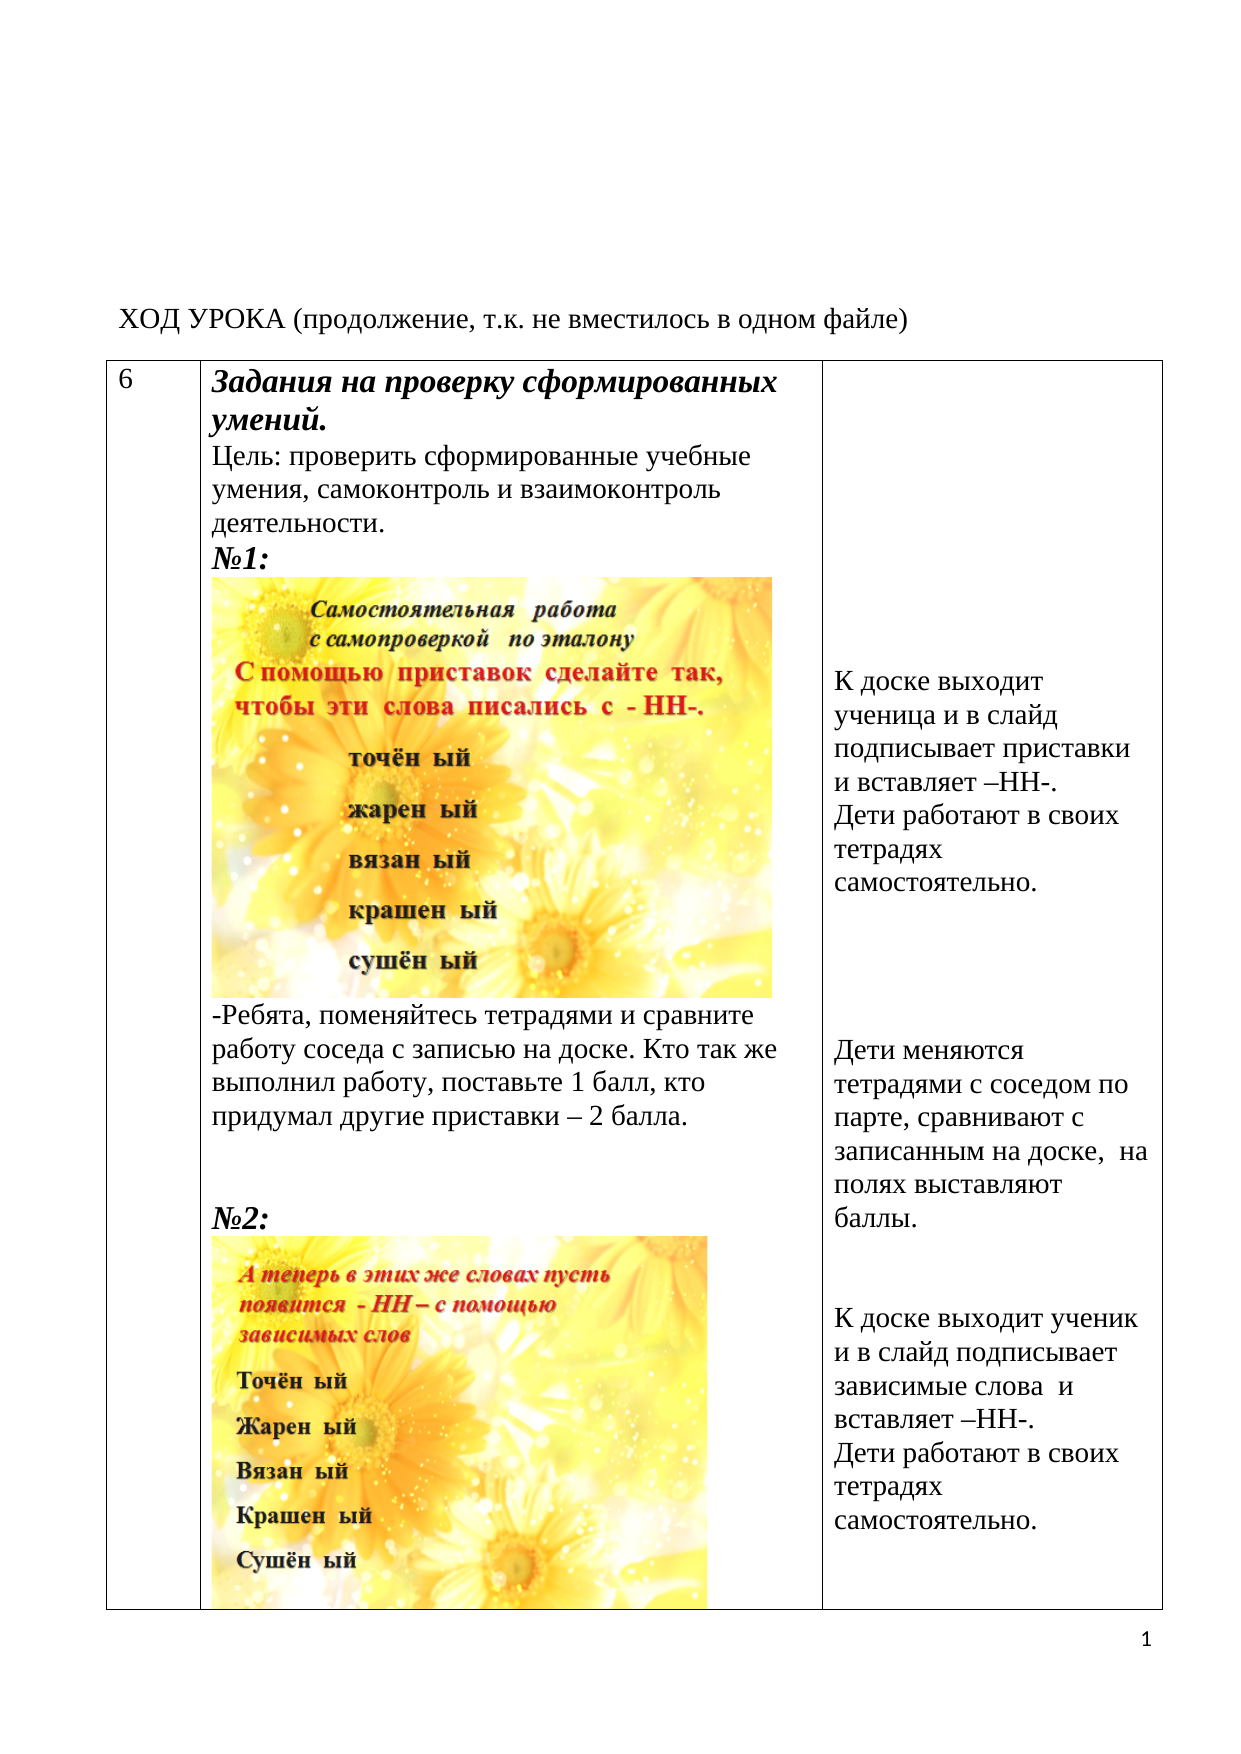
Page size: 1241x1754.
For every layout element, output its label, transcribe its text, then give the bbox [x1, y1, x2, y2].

table_header 6 [107, 361, 200, 1609]
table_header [823, 361, 1162, 1609]
text ХОД УРОКА (продолжение, т.к. не вместилось в одном файле) [118, 301, 1152, 334]
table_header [201, 361, 822, 1609]
